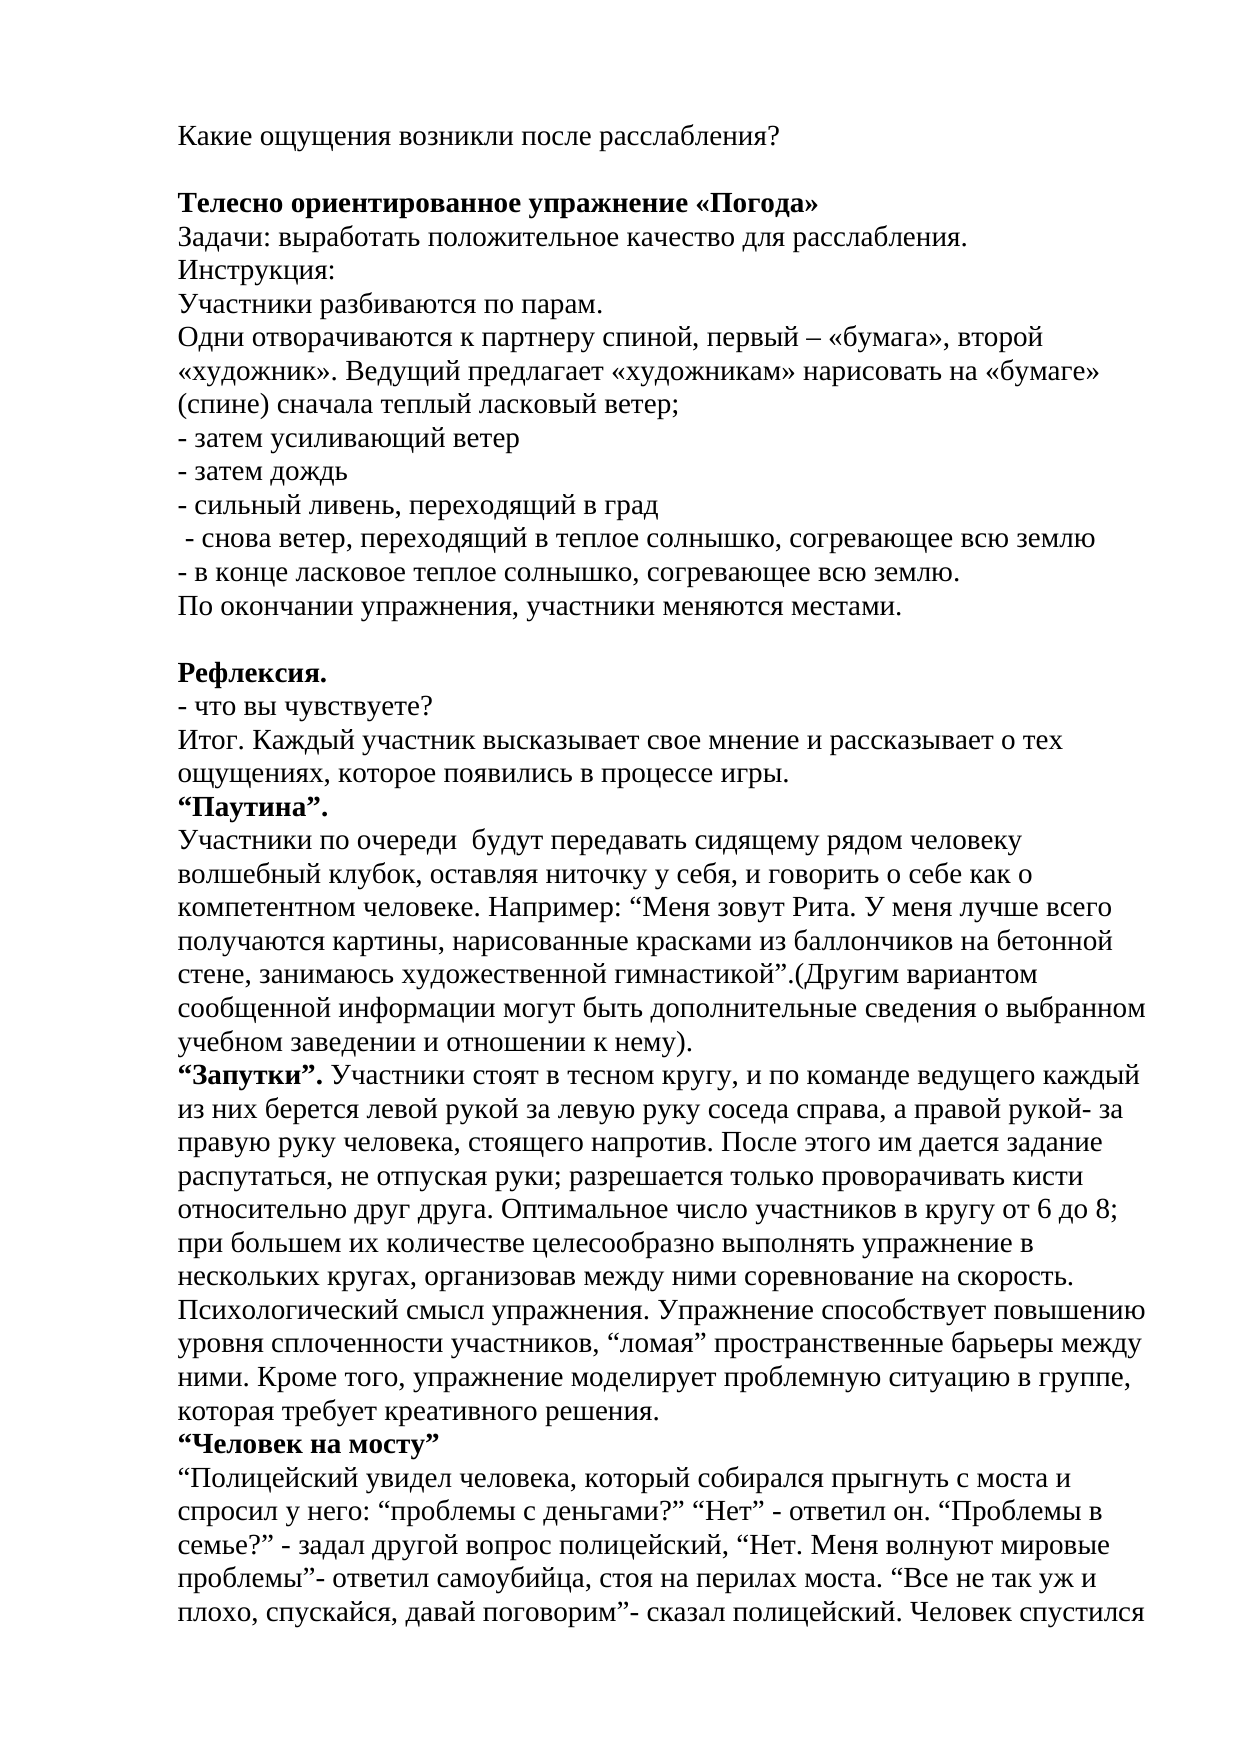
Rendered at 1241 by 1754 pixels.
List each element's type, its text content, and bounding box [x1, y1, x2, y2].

text Какие ощущения возникли после расслабления? [177, 118, 1152, 152]
text - затем усиливающий ветер [177, 420, 1152, 453]
text Задачи: выработать положительное качество для расслабления. [177, 219, 1152, 252]
text Инструкция: [177, 252, 1152, 286]
text - снова ветер, переходящий в теплое солнышко, согревающее всю землю [177, 521, 1152, 554]
text “Человек на мосту” [177, 1426, 1152, 1460]
text - затем дождь [177, 453, 1152, 487]
text “Паутина”. [177, 789, 1152, 822]
text - сильный ливень, переходящий в град [177, 487, 1152, 521]
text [177, 1460, 1152, 1627]
text - что вы чувствуете? [177, 688, 1152, 722]
text “Запутки”. Участники стоят в тесном кругу, и по команде ведущего каждый из них берется левой рукой за левую руку соседа справа, а правой рукой- за правую руку человека, стоящего напротив. После этого им дается задание распутаться, не отпуская руки; разрешается только проворачивать кисти относительно друг друга. Оптимальное число участников в кругу от 6 до 8; при большем их количестве целесообразно выполнять упражнение в нескольких кругах, организовав между ними соревнование на скорость. [177, 1057, 1152, 1292]
text Психологический смысл упражнения. Упражнение способствует повышению уровня сплоченности участников, “ломая” пространственные барьеры между ними. Кроме того, упражнение моделирует проблемную ситуацию в группе, которая требует креативного решения. [177, 1292, 1152, 1426]
text Рефлексия. [177, 655, 1152, 688]
text - в конце ласковое теплое солнышко, согревающее всю землю. [177, 554, 1152, 588]
text Телесно ориентированное упражнение «Погода» [177, 185, 1152, 219]
text Итог. Каждый участник высказывает свое мнение и рассказывает о тех ощущениях, которое появились в процессе игры. [177, 722, 1152, 789]
text Одни отворачиваются к партнеру спиной, первый – «бумага», второй «художник». Ведущий предлагает «художникам» нарисовать на «бумаге» (спине) сначала теплый ласковый ветер; [177, 319, 1152, 420]
text Участники по очереди будут передавать сидящему рядом человеку волшебный клубок, оставляя ниточку у себя, и говорить о себе как о компетентном человеке. Например: “Меня зовут Рита. У меня лучше всего получаются картины, нарисованные красками из баллончиков на бетонной стене, занимаюсь художественной гимнастикой”.(Другим вариантом сообщенной информации могут быть дополнительные сведения о выбранном учебном заведении и отношении к нему). [177, 822, 1152, 1057]
text По окончании упражнения, участники меняются местами. [177, 588, 1152, 621]
text Участники разбиваются по парам. [177, 286, 1152, 319]
